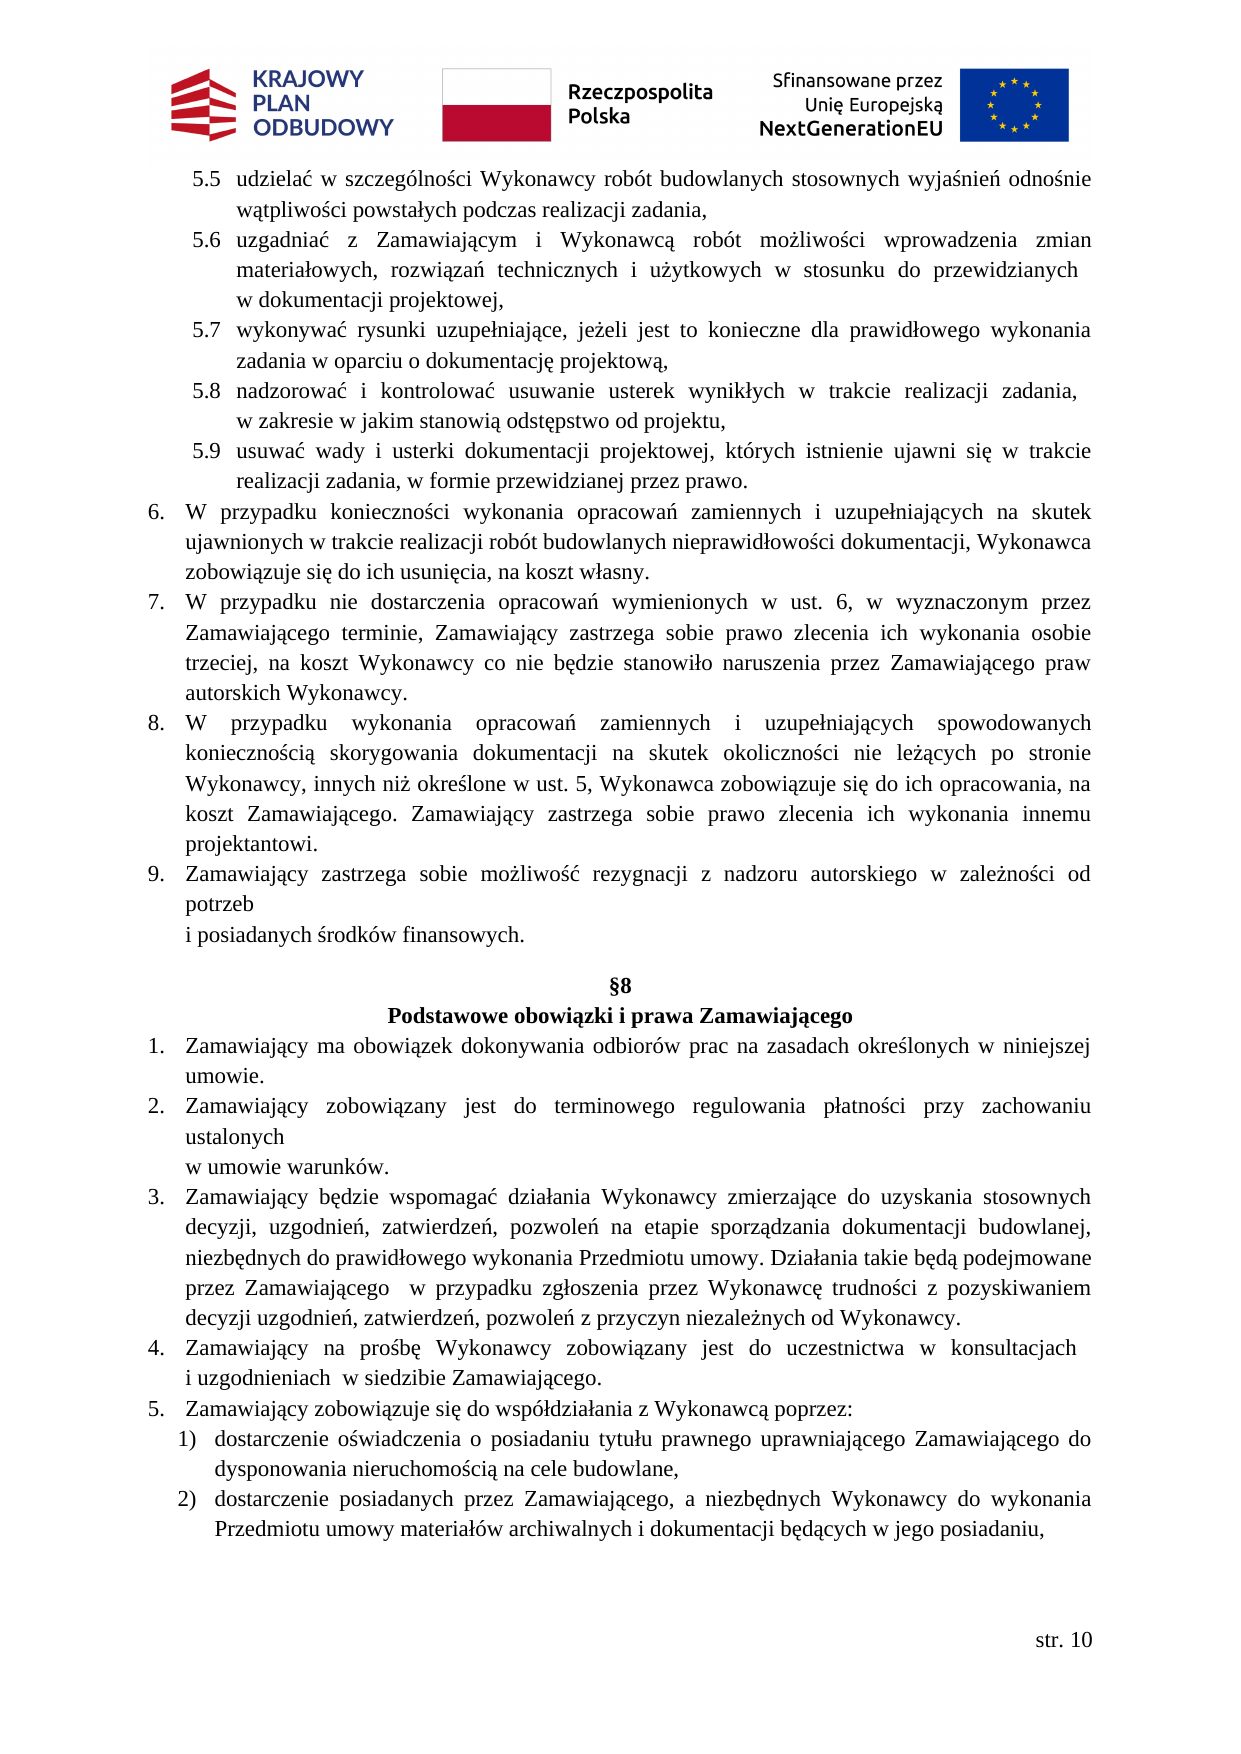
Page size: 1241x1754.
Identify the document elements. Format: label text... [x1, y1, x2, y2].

list wykonywać rysunki uzupełniające, jeżeli jest to konieczne dla prawidłowego wykonania zadania w oparciu o dokumentację projektową, [192, 316, 1093, 373]
picture [147, 44, 1093, 166]
list Zamawiający zastrzega sobie możliwość rezygnacji z nadzoru autorskiego w zależności od potrzeb i posiadanych środków finansowych. [148, 860, 1093, 947]
list Zamawiający będzie wspomagać działania Wykonawcy zmierzające do uzyskania stosownych decyzji, uzgodnień, zatwierdzeń, pozwoleń na etapie sporządzania dokumentacji budowlanej, niezbędnych do prawidłowego wykonania Przedmiotu umowy. Działania takie będą podejmowane przez Zamawiającego w przypadku zgłoszenia przez Wykonawcę trudności z pozyskiwaniem decyzji uzgodnień, zatwierdzeń, pozwoleń z przyczyn niezależnych od Wykonawcy. [148, 1183, 1093, 1330]
list dostarczenie posiadanych przez Zamawiającego, a niezbędnych Wykonawcy do wykonania Przedmiotu umowy materiałów archiwalnych i dokumentacji będących w jego posiadaniu, [177, 1485, 1093, 1542]
list Zamawiający na prośbę Wykonawcy zobowiązany jest do uczestnictwa w konsultacjach i uzgodnieniach w siedzibie Zamawiającego. [148, 1334, 1093, 1391]
list nadzorować i kontrolować usuwanie usterek wynikłych w trakcie realizacji zadania, w zakresie w jakim stanowią odstępstwo od projektu, [192, 377, 1093, 433]
list usuwać wady i usterki dokumentacji projektowej, których istnienie ujawni się w trakcie realizacji zadania, w formie przewidzianej przez prawo. [192, 437, 1093, 494]
list W przypadku nie dostarczenia opracowań wymienionych w ust. 6, w wyznaczonym przez Zamawiającego terminie, Zamawiający zastrzega sobie prawo zlecenia ich wykonania osobie trzeciej, na koszt Wykonawcy co nie będzie stanowiło naruszenia przez Zamawiającego praw autorskich Wykonawcy. [148, 588, 1093, 705]
list W przypadku wykonania opracowań zamiennych i uzupełniających spowodowanych koniecznością skorygowania dokumentacji na skutek okoliczności nie leżących po stronie Wykonawcy, innych niż określone w ust. 5, Wykonawca zobowiązuje się do ich opracowania, na koszt Zamawiającego. Zamawiający zastrzega sobie prawo zlecenia ich wykonania innemu projektantowi. [148, 709, 1093, 856]
list Zamawiający zobowiązuje się do współdziałania z Wykonawcą poprzez: [148, 1394, 1093, 1421]
list dostarczenie oświadczenia o posiadaniu tytułu prawnego uprawniającego Zamawiającego do dysponowania nieruchomością na cele budowlane, [177, 1425, 1093, 1481]
list uzgadniać z Zamawiającym i Wykonawcą robót możliwości wprowadzenia zmian materiałowych, rozwiązań technicznych i użytkowych w stosunku do przewidzianych w dokumentacji projektowej, [192, 226, 1093, 313]
list udzielać w szczególności Wykonawcy robót budowlanych stosownych wyjaśnień odnośnie wątpliwości powstałych podczas realizacji zadania, [192, 166, 1093, 222]
list Zamawiający ma obowiązek dokonywania odbiorów prac na zasadach określonych w niniejszej umowie. [148, 1032, 1093, 1089]
list Zamawiający zobowiązany jest do terminowego regulowania płatności przy zachowaniu ustalonych w umowie warunków. [148, 1092, 1093, 1179]
list W przypadku konieczności wykonania opracowań zamiennych i uzupełniających na skutek ujawnionych w trakcie realizacji robót budowlanych nieprawidłowości dokumentacji, Wykonawca zobowiązuje się do ich usunięcia, na koszt własny. [148, 498, 1093, 584]
text Podstawowe obowiązki i prawa Zamawiającego [148, 1002, 1093, 1028]
text §8 [148, 972, 1093, 998]
